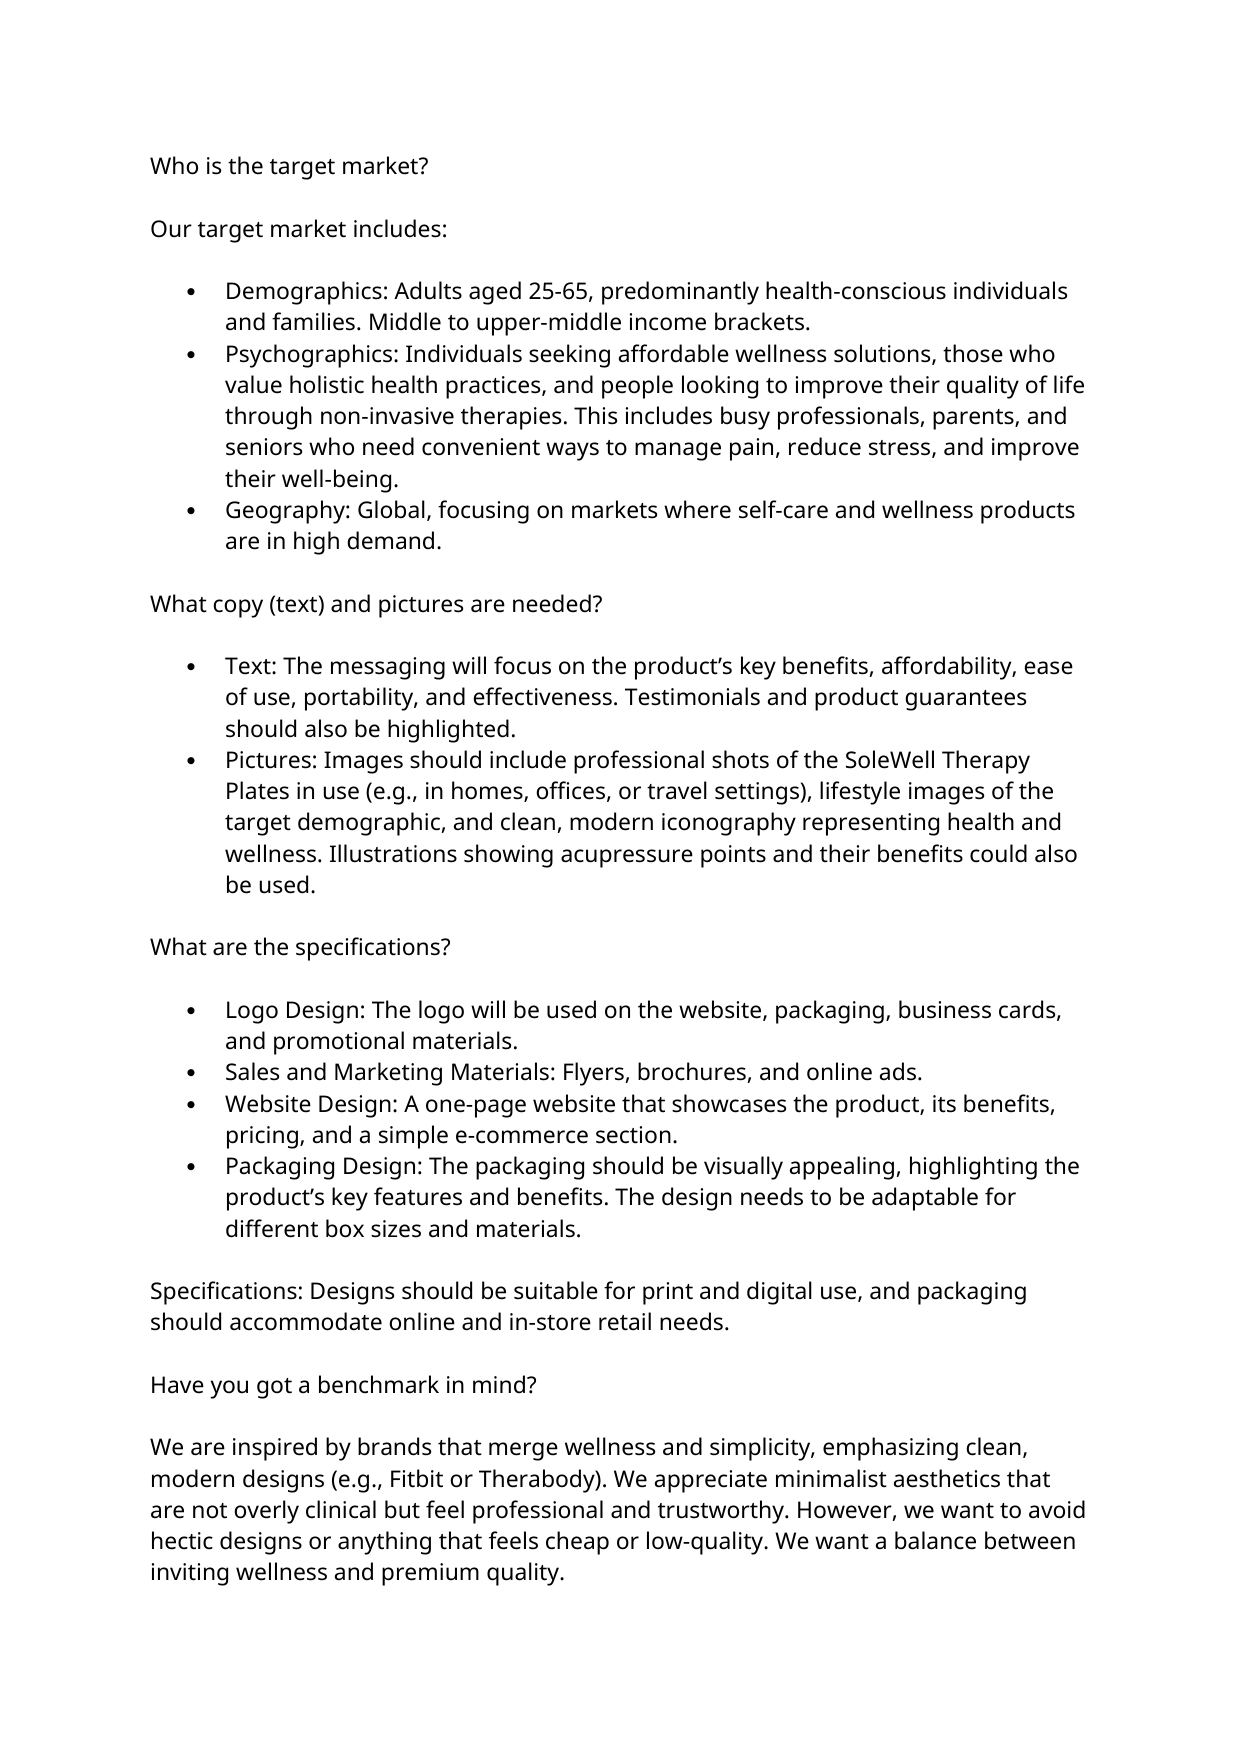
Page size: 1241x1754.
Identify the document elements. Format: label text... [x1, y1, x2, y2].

list Packaging Design: The packaging should be visually appealing, highlighting the product’s key features and benefits. The design needs to be adaptable for different box sizes and materials. [187, 1150, 1090, 1244]
list Demographics: Adults aged 25-65, predominantly health-conscious individuals and families. Middle to upper-middle income brackets. [187, 275, 1090, 337]
list Pictures: Images should include professional shots of the SoleWell Therapy Plates in use (e.g., in homes, offices, or travel settings), lifestyle images of the target demographic, and clean, modern iconography representing health and wellness. Illustrations showing acupressure points and their benefits could also be used. [187, 744, 1090, 900]
list Psychographics: Individuals seeking affordable wellness solutions, those who value holistic health practices, and people looking to improve their quality of life through non-invasive therapies. This includes busy professionals, parents, and seniors who need convenient ways to manage pain, reduce stress, and improve their well-being. [187, 337, 1090, 494]
text Specifications: Designs should be suitable for print and digital use, and packaging should accommodate online and in-store retail needs. [150, 1275, 1090, 1337]
text We are inspired by brands that merge wellness and simplicity, emphasizing clean, modern designs (e.g., Fitbit or Therabody). We appreciate minimalist aesthetics that are not overly clinical but feel professional and trustworthy. However, we want to avoid hectic designs or anything that feels cheap or low-quality. We want a balance between inviting wellness and premium quality. [150, 1431, 1090, 1587]
list Text: The messaging will focus on the product’s key benefits, affordability, ease of use, portability, and effectiveness. Testimonials and product guarantees should also be highlighted. [187, 650, 1090, 744]
list Sales and Marketing Materials: Flyers, brochures, and online ads. [187, 1056, 1090, 1087]
text Who is the target market? [150, 150, 1090, 181]
text Our target market includes: [150, 212, 1090, 244]
text What are the specifications? [150, 931, 1090, 962]
text What copy (text) and pictures are needed? [150, 587, 1090, 619]
list Website Design: A one-page website that showcases the product, its benefits, pricing, and a simple e-commerce section. [187, 1087, 1090, 1150]
list Geography: Global, focusing on markets where self-care and wellness products are in high demand. [187, 494, 1090, 556]
list Logo Design: The logo will be used on the website, packaging, business cards, and promotional materials. [187, 994, 1090, 1056]
text Have you got a benchmark in mind? [150, 1369, 1090, 1400]
